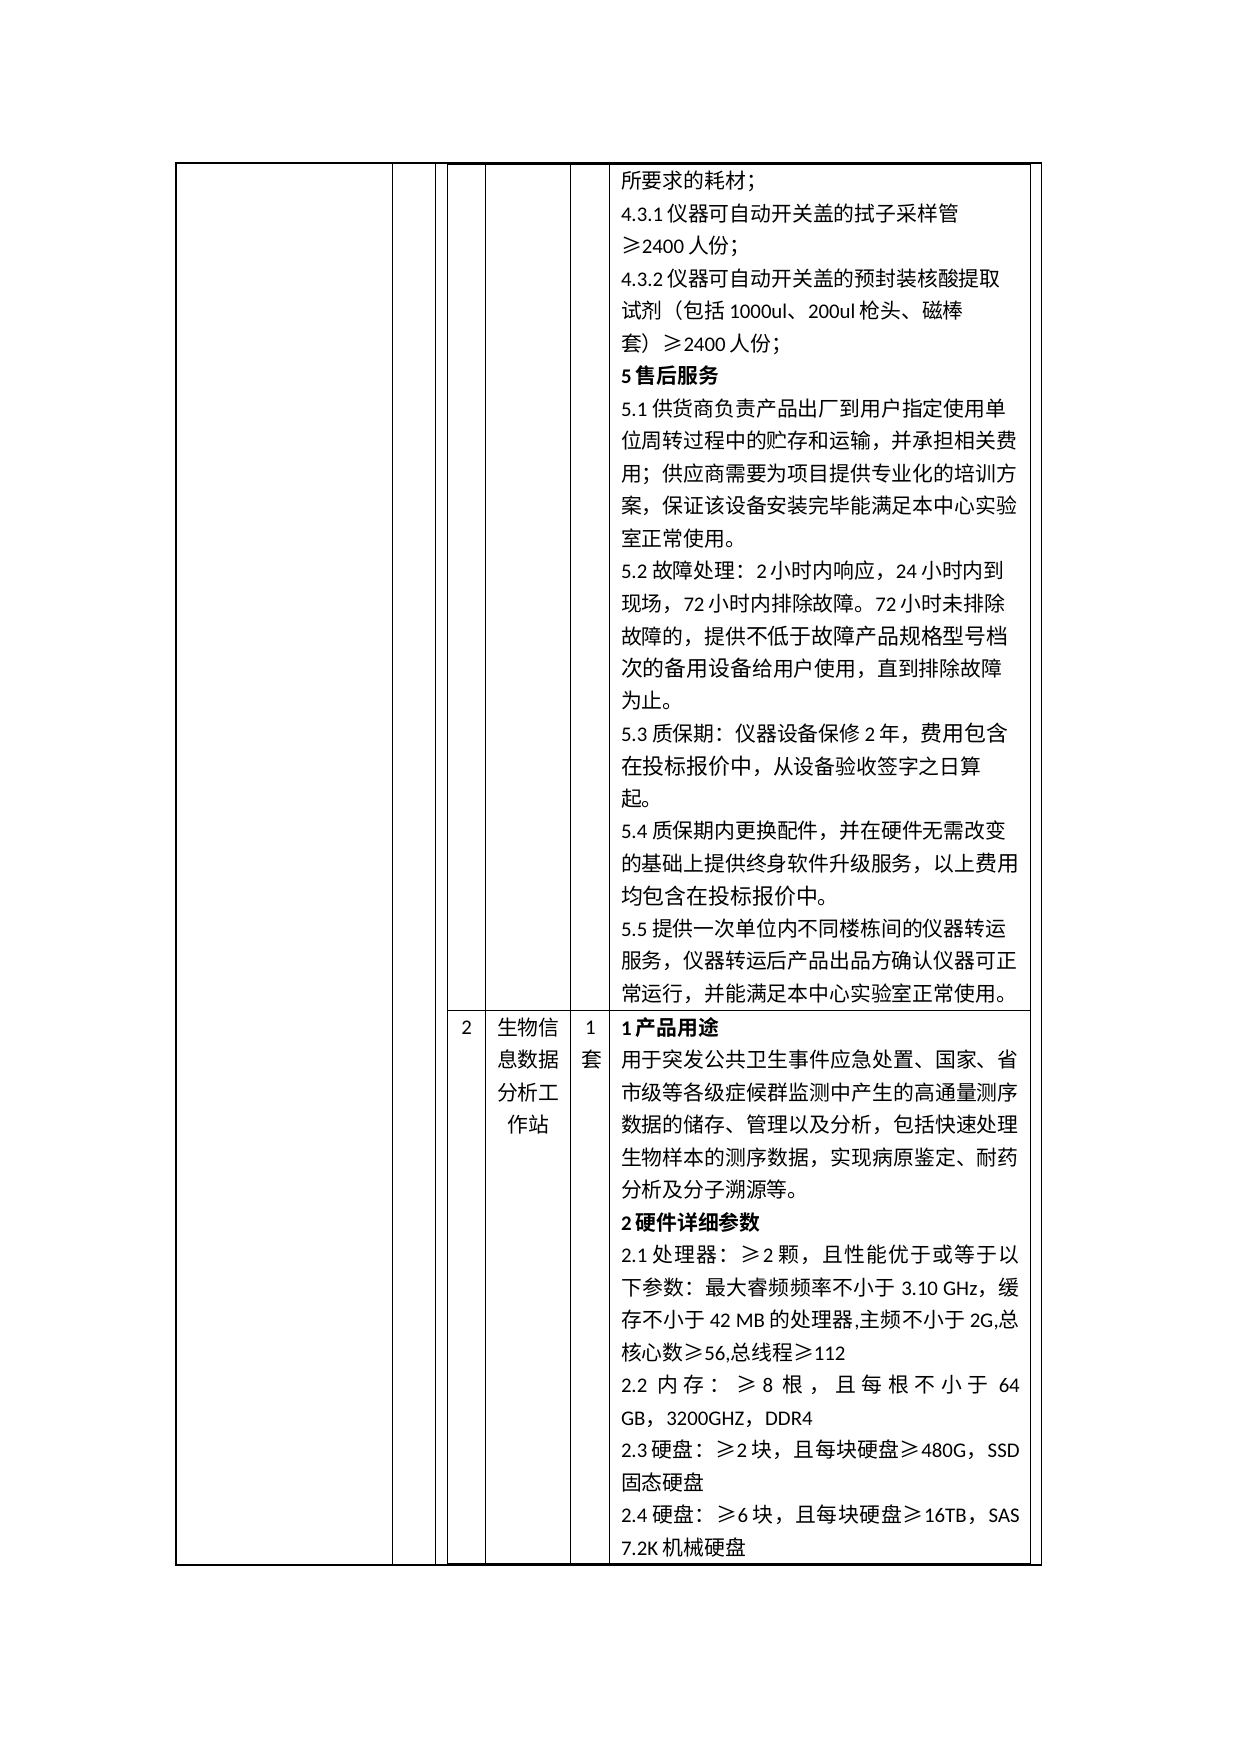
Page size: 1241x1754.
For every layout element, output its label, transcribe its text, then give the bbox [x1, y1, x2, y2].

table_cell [436, 164, 447, 1564]
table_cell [486, 1011, 570, 1563]
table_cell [448, 1011, 485, 1563]
table_cell [177, 164, 392, 1564]
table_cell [571, 165, 609, 1010]
table_cell 2 [393, 164, 435, 1564]
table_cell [448, 165, 485, 1010]
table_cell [610, 165, 1030, 1010]
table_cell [1031, 164, 1041, 1564]
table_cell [571, 1011, 609, 1563]
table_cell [486, 165, 570, 1010]
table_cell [610, 1011, 1030, 1563]
